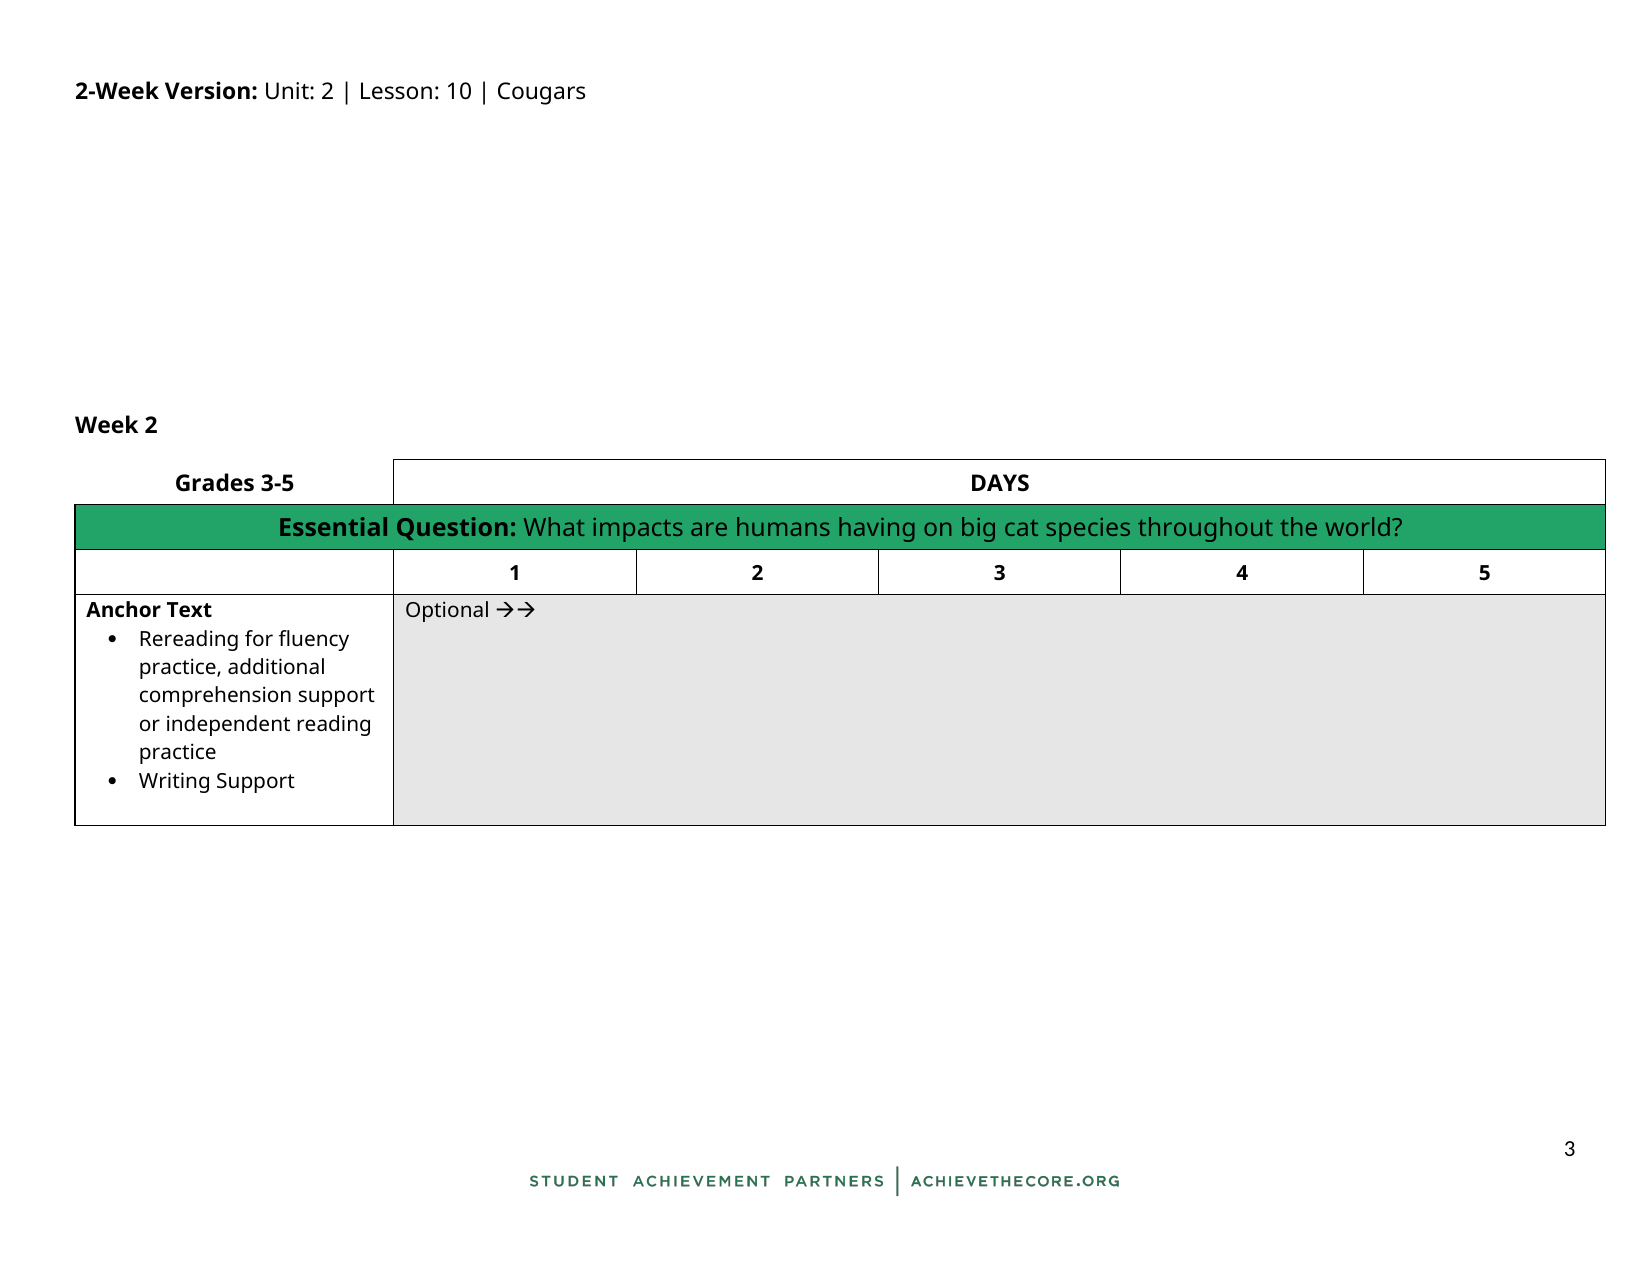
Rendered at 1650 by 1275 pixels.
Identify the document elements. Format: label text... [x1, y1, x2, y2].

table_cell Optional [394, 595, 1605, 825]
table_cell [76, 550, 393, 594]
table_cell Essential Question: What impacts are humans having on big cat species throughout the world? [76, 505, 1605, 549]
text Week 2 [75, 409, 1575, 440]
table_cell Anchor Text Rereading for fluency practice, additional comprehension support or independent reading practice Writing Support [76, 595, 393, 825]
table_header DAYS [394, 460, 1605, 504]
table_cell 2 [637, 550, 878, 594]
table_cell 3 [879, 550, 1120, 594]
table_cell 4 [1121, 550, 1363, 594]
table_cell 1 [394, 550, 636, 594]
table_header Grades 3-5 [75, 459, 393, 504]
picture [516, 1162, 1134, 1200]
table_cell 5 [1364, 550, 1605, 594]
